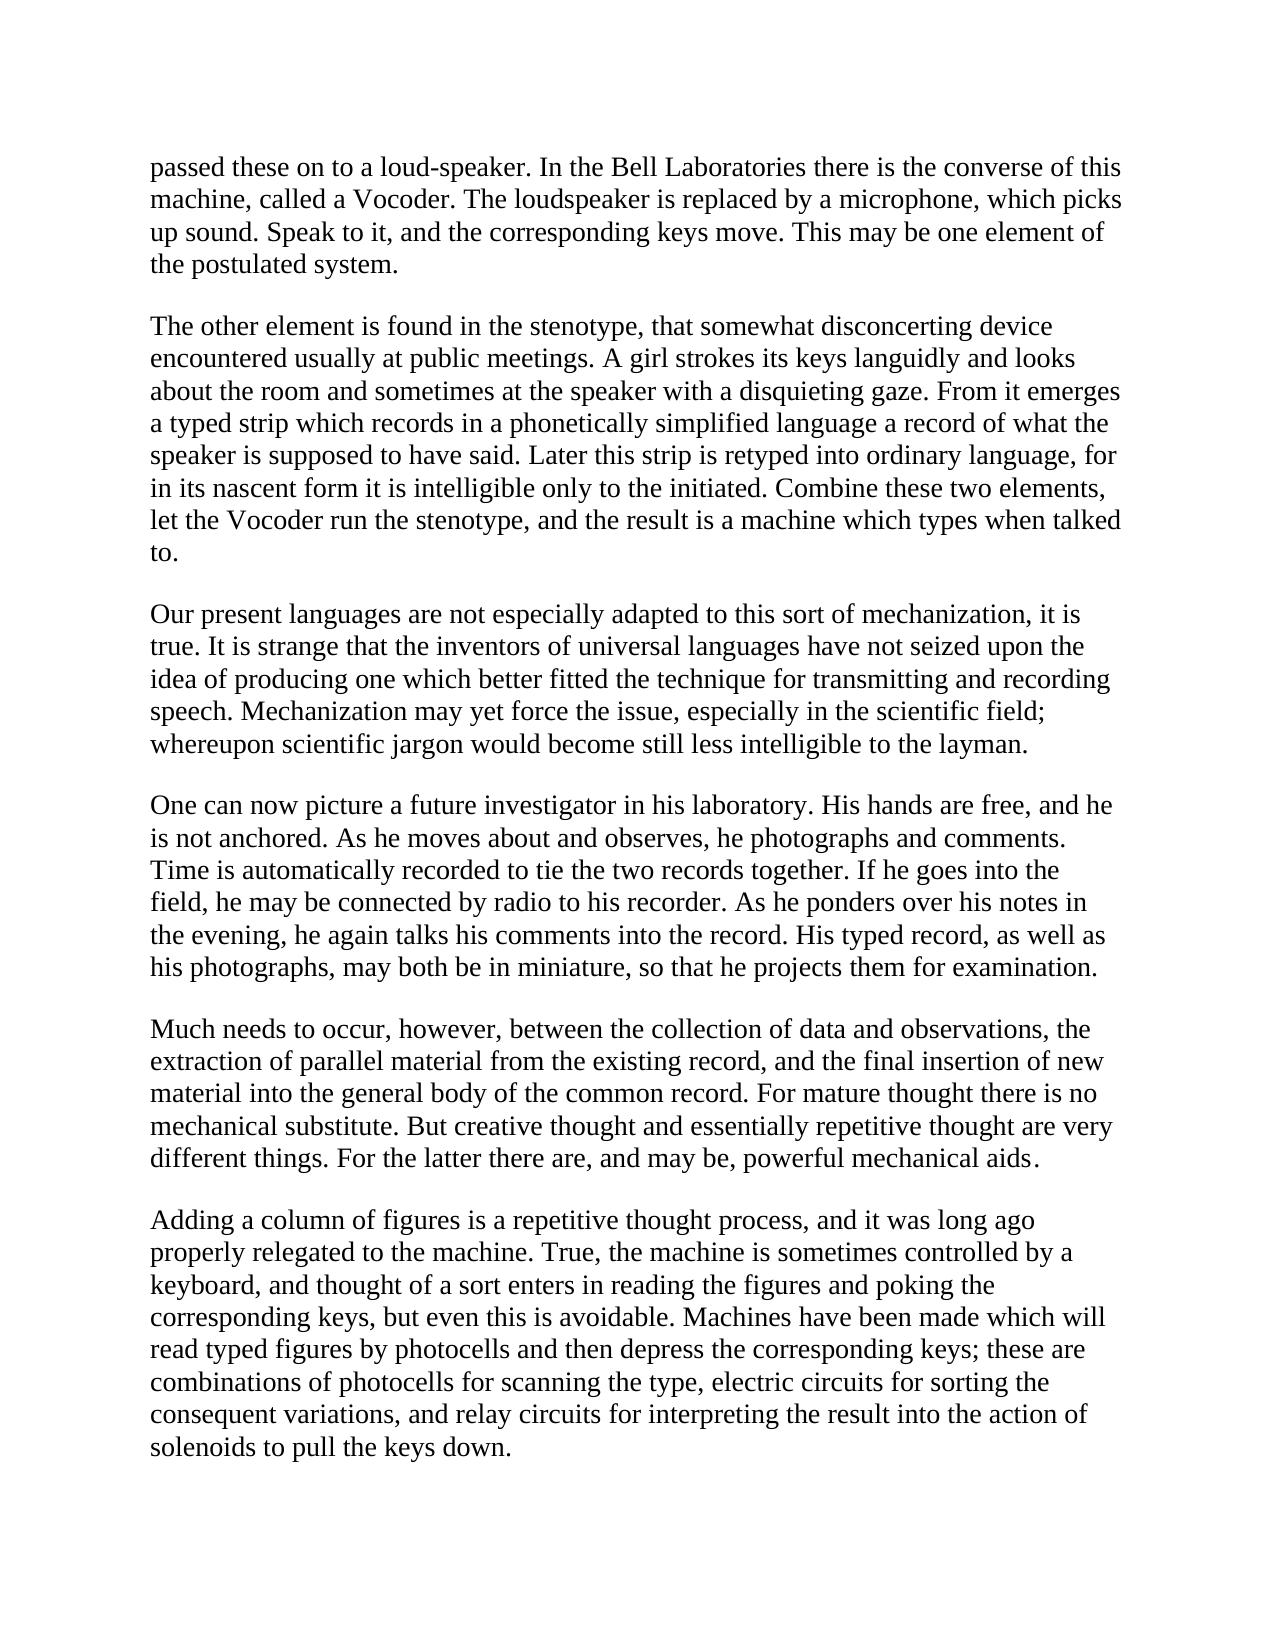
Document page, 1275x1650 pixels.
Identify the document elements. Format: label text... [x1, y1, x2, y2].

text Much needs to occur, however, between the collection of data and observations, the extraction of parallel material from the existing record, and the final insertion of new material into the general body of the common record. For mature thought there is no mechanical substitute. But creative thought and essentially repetitive thought are very different things. For the latter there are, and may be, powerful mechanical aids. [150, 1012, 1125, 1174]
text The other element is found in the stenotype, that somewhat disconcerting device encountered usually at public meetings. A girl strokes its keys languidly and looks about the room and sometimes at the speaker with a disquieting gaze. From it emerges a typed strip which records in a phonetically simplified language a record of what the speaker is supposed to have said. Later this strip is retyped into ordinary language, for in its nascent form it is intelligible only to the initiated. Combine these two elements, let the Vocoder run the stenotype, and the result is a machine which types when talked to. [150, 309, 1125, 568]
text Adding a column of figures is a repetitive thought process, and it was long ago properly relegated to the machine. True, the machine is sometimes controlled by a keyboard, and thought of a sort enters in reading the figures and poking the corresponding keys, but even this is avoidable. Machines have been made which will read typed figures by photocells and then depress the corresponding keys; these are combinations of photocells for scanning the type, electric circuits for sorting the consequent variations, and relay circuits for interpreting the result into the action of solenoids to pull the keys down. [150, 1203, 1125, 1462]
text One can now picture a future investigator in his laboratory. His hands are free, and he is not anchored. As he moves about and observes, he photographs and comments. Time is automatically recorded to tie the two records together. If he goes into the field, he may be connected by radio to his recorder. As he ponders over his notes in the evening, he again talks his comments into the record. His typed record, as well as his photographs, may both be in miniature, so that he projects them for examination. [150, 788, 1125, 983]
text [150, 150, 1125, 279]
text Our present languages are not especially adapted to this sort of mechanization, it is true. It is strange that the inventors of universal languages have not seized upon the idea of producing one which better fitted the technique for transmitting and recording speech. Mechanization may yet force the issue, especially in the scientific field; whereupon scientific jargon would become still less intelligible to the layman. [150, 597, 1125, 759]
